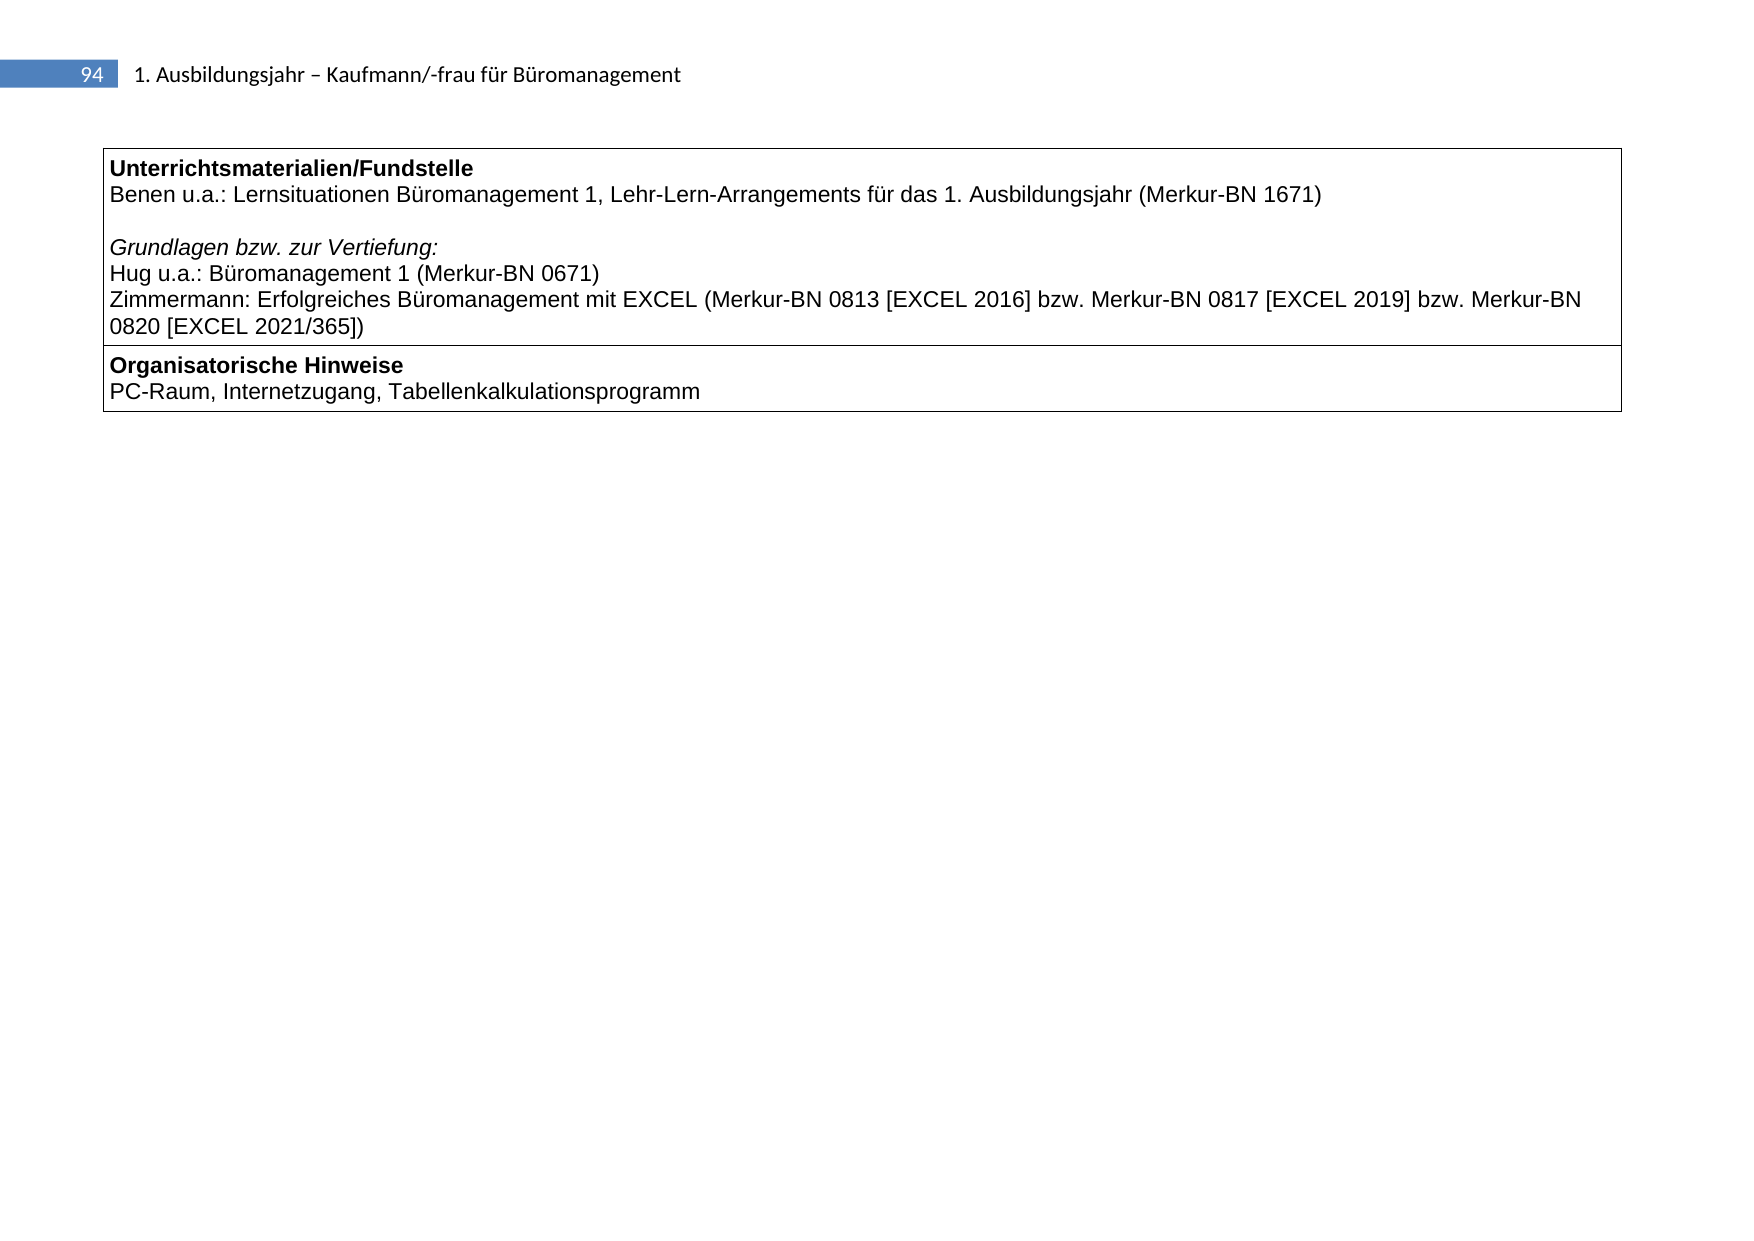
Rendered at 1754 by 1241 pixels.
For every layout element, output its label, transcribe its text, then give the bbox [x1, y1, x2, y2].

table_cell Organisatorische Hinweise PC-Raum, Internetzugang, Tabellenkalkulationsprogramm [104, 346, 1621, 411]
table_cell Unterrichtsmaterialien/Fundstelle Benen u.a.: Lernsituationen Büromanagement 1, Lehr-Lern-Arrangements für das 1. Ausbildungsjahr (Merkur-BN 1671) Grundlagen bzw. zur Vertiefung: Hug u.a.: Büromanagement 1 (Merkur-BN 0671) Zimmermann: Erfolgreiches Büromanagement mit EXCEL (Merkur-BN 0813 [EXCEL 2016] bzw. Merkur-BN 0817 [EXCEL 2019] bzw. Merkur-BN 0820 [EXCEL 2021/365]) [104, 149, 1621, 345]
